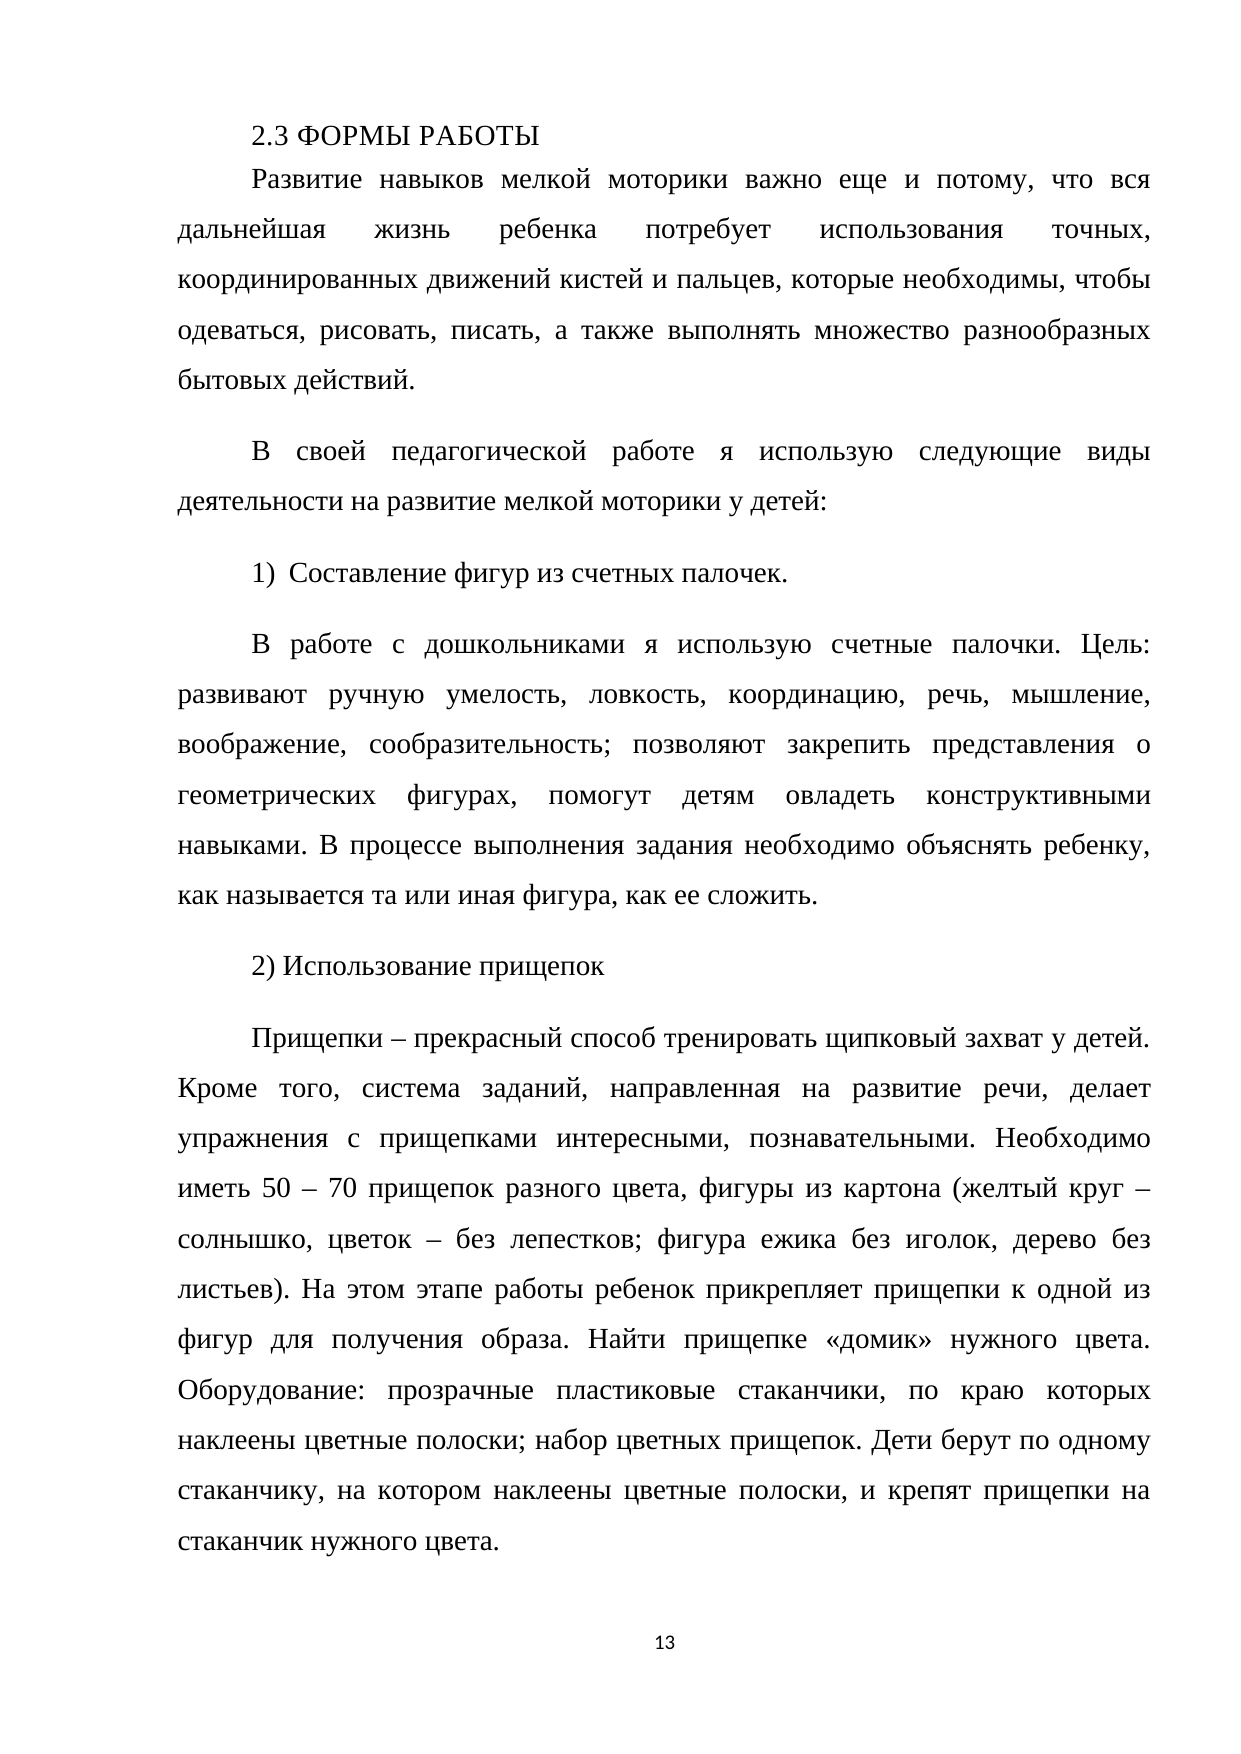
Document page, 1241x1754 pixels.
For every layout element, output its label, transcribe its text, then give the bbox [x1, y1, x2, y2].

text Развитие навыков мелкой моторики важно еще и потому, что вся дальнейшая жизнь ребенка потребует использования точных, координированных движений кистей и пальцев, которые необходимы, чтобы одеваться, рисовать, писать, а также выполнять множество разнообразных бытовых действий. [177, 161, 1152, 396]
text В работе с дошкольниками я использую счетные палочки. Цель: развивают ручную умелость, ловкость, координацию, речь, мышление, воображение, сообразительность; позволяют закрепить представления о геометрических фигурах, помогут детям овладеть конструктивными навыками. В процессе выполнения задания необходимо объяснять ребенку, как называется та или иная фигура, как ее сложить. [177, 626, 1152, 911]
text В своей педагогической работе я использую следующие виды деятельности на развитие мелкой моторики у детей: [177, 433, 1152, 517]
list Составление фигур из счетных палочек. [251, 555, 1152, 588]
text Прищепки – прекрасный способ тренировать щипковый захват у детей. Кроме того, система заданий, направленная на развитие речи, делает упражнения с прищепками интересными, познавательными. Необходимо иметь 50 – 70 прищепок разного цвета, фигуры из картона (желтый круг – солнышко, цветок – без лепестков; фигура ежика без иголок, дерево без листьев). На этом этапе работы ребенок прикрепляет прищепки к одной из фигур для получения образа. Найти прищепке «домик» нужного цвета. Оборудование: прозрачные пластиковые стаканчики, по краю которых наклеены цветные полоски; набор цветных прищепок. Дети берут по одному стаканчику, на котором наклеены цветные полоски, и крепят прищепки на стаканчик нужного цвета. [177, 1020, 1152, 1556]
text 2) Использование прищепок [177, 948, 1152, 982]
subtitle 2.3 ФОРМЫ РАБОТЫ [177, 118, 1152, 152]
